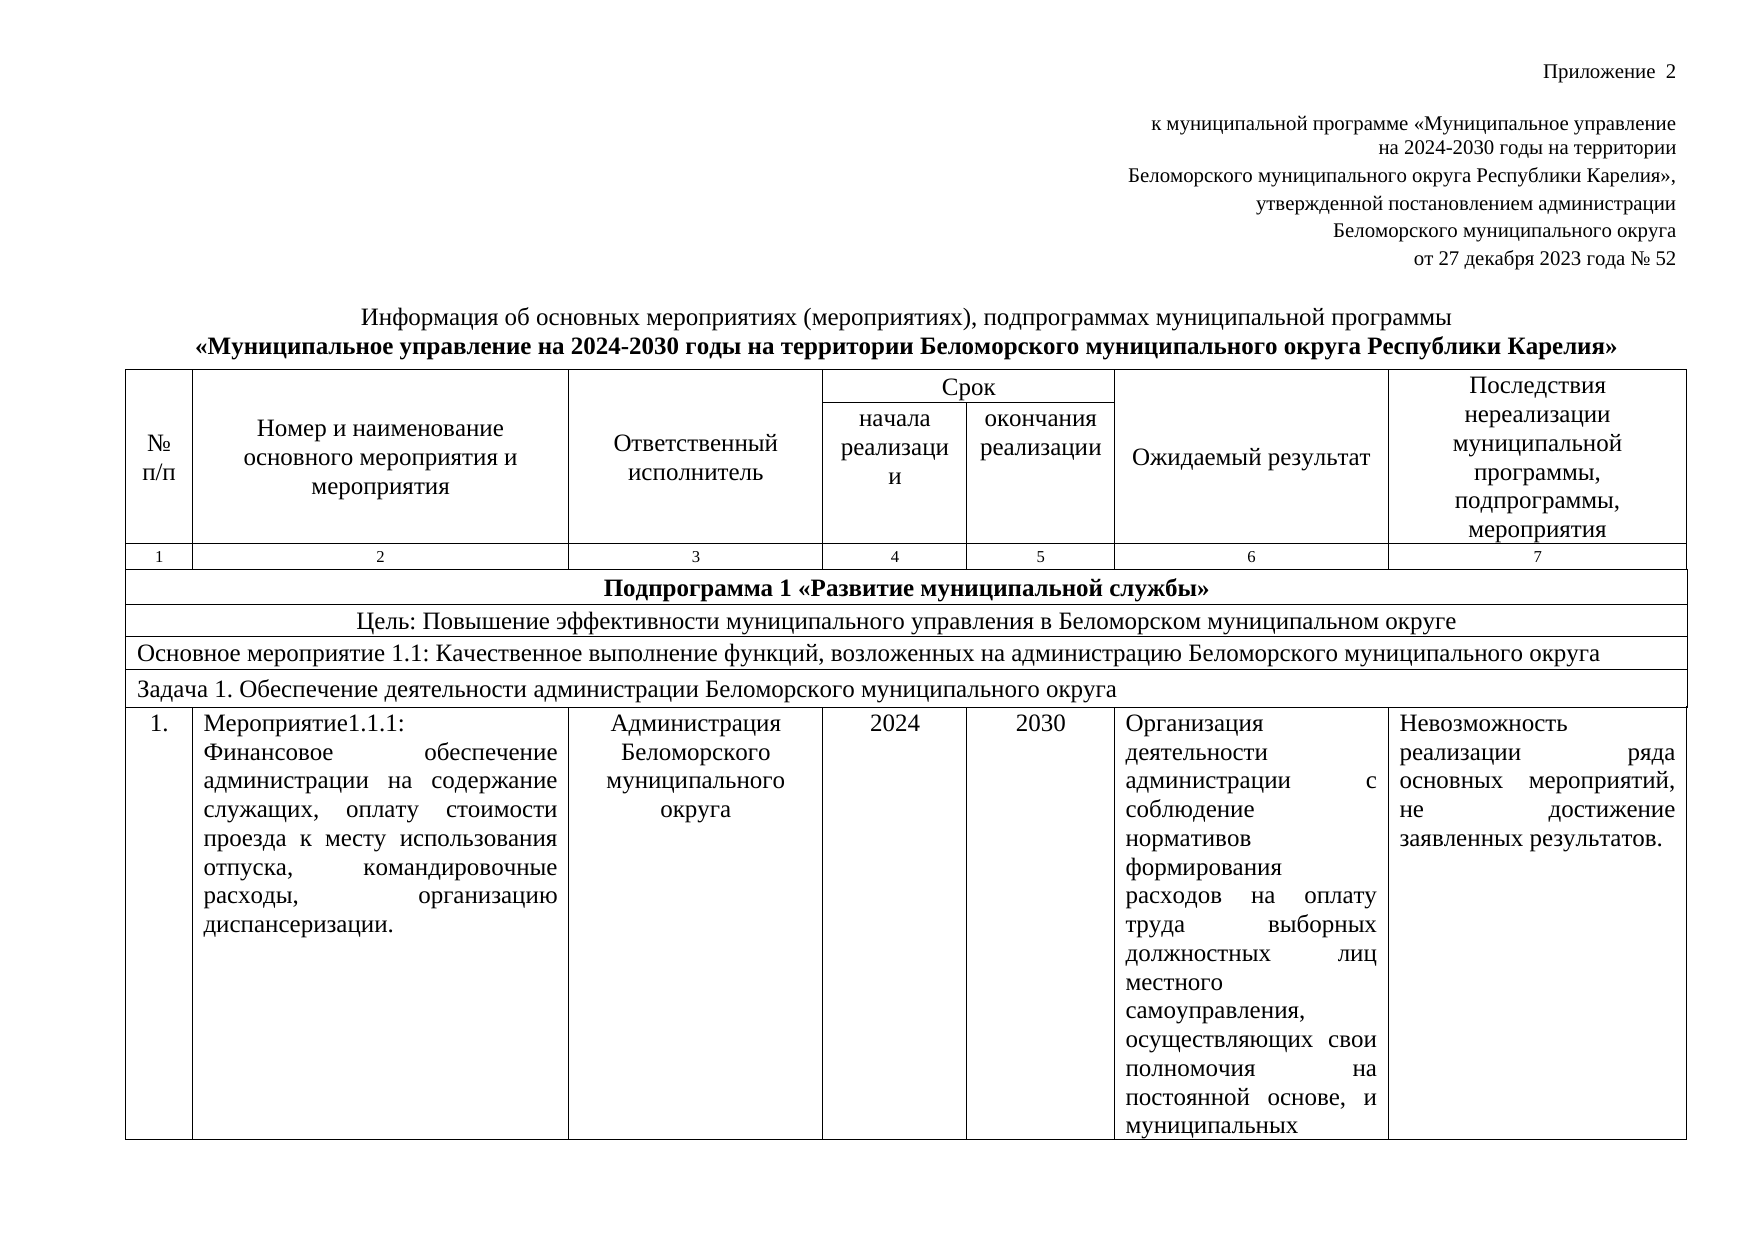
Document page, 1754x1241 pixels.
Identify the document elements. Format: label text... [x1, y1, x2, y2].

table_cell Ответственный исполнитель [569, 370, 822, 543]
table_cell окончания реализации [967, 403, 1114, 543]
table_cell 3 [569, 544, 822, 569]
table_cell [1389, 708, 1686, 1139]
table_cell начала реализации [823, 403, 966, 543]
table_cell 2 [193, 544, 568, 569]
table_cell 1 [126, 544, 192, 569]
table_cell Цель: Повышение эффективности муниципального управления в Беломорском муниципальном округе [126, 605, 1687, 636]
table_cell № п/п [126, 370, 192, 543]
table_cell Информация об основных мероприятиях (мероприятиях), подпрограммах муниципальной программы «Муниципальное управление на 2024-2030 годы на территории Беломорского муниципального округа Республики Карелия» [126, 274, 1687, 369]
table_cell 4 [823, 544, 966, 569]
table_cell 5 [967, 544, 1114, 569]
table_cell 6 [1115, 544, 1388, 569]
table_header Приложение 2 к муниципальной программе «Муниципальное управление на 2024-2030 годы на территории Беломорского муниципального округа Республики Карелия», утвержденной постановлением администрации Беломорского муниципального округа от 27 декабря 2023 года № 52 [126, 59, 1687, 273]
table_cell Срок [823, 370, 1114, 402]
table_cell Номер и наименование основного мероприятия и мероприятия [193, 370, 568, 543]
table_cell 2030 [967, 708, 1114, 1139]
table_cell Задача 1. Обеспечение деятельности администрации Беломорского муниципального округа [126, 670, 1687, 707]
table_cell 2024 [823, 708, 966, 1139]
table_cell Основное мероприятие 1.1: Качественное выполнение функций, возложенных на администрацию Беломорского муниципального округа [126, 637, 1687, 668]
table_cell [569, 708, 822, 1139]
table_cell 7 [1389, 544, 1686, 569]
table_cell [193, 708, 568, 1139]
table_cell 1. [126, 708, 192, 1139]
table_cell Ожидаемый результат [1115, 370, 1388, 543]
table_cell Последствия нереализации муниципальной программы, подпрограммы, мероприятия [1389, 370, 1686, 543]
table_cell Подпрограмма 1 «Развитие муниципальной службы» [126, 570, 1687, 604]
